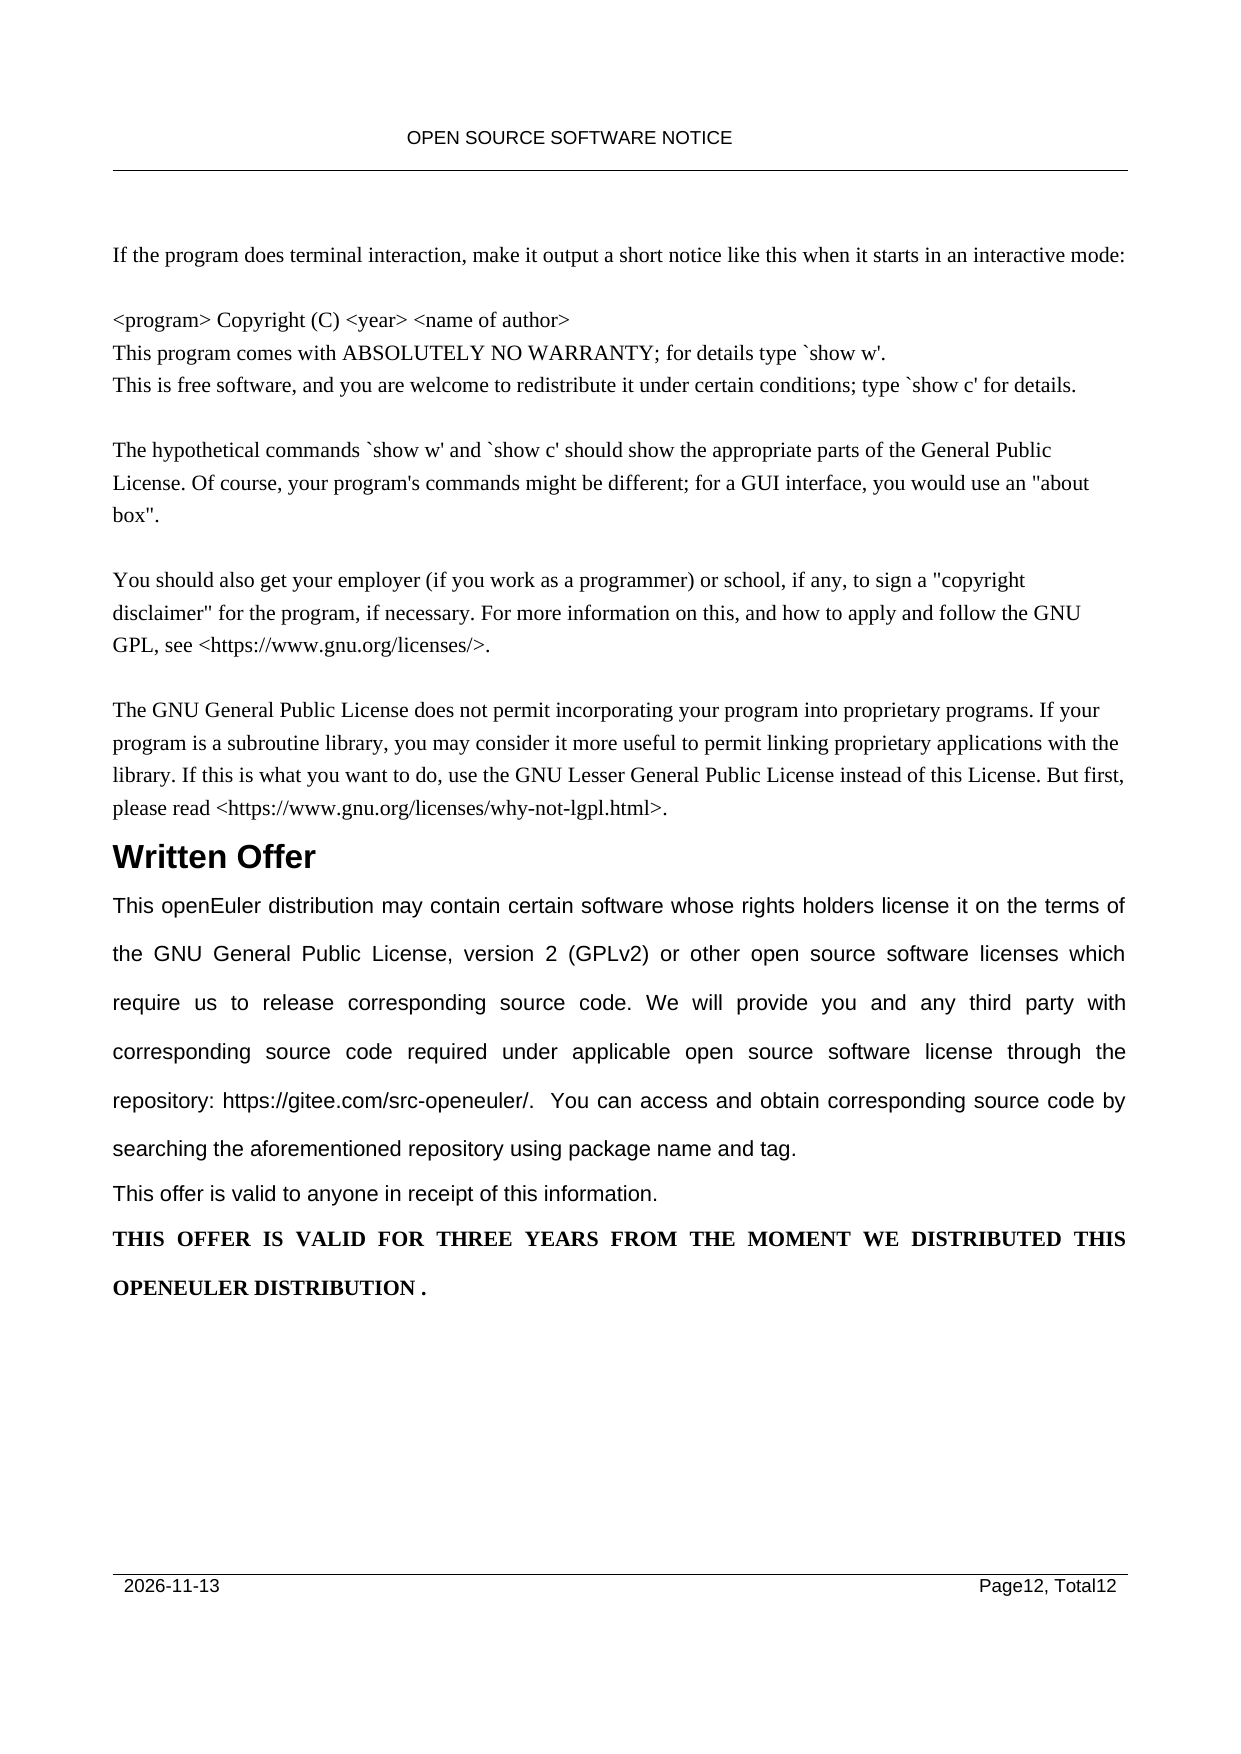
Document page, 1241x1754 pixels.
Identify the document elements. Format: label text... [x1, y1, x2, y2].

text This openEuler distribution may contain certain software whose rights holders license it on the terms of the GNU General Public License, version 2 (GPLv2) or other open source software licenses which require us to release corresponding source code. We will provide you and any third party with corresponding source code required under applicable open source software license through the repository: https://gitee.com/src-openeuler/. You can access and obtain corresponding source code by searching the aforementioned repository using package name and tag. [112, 889, 1128, 1165]
text THIS OFFER IS VALID FOR THREE YEARS FROM THE MOMENT WE DISTRIBUTED THIS OPENEULER DISTRIBUTION . [112, 1223, 1128, 1304]
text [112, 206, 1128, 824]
text Written Offer [112, 824, 1128, 889]
text This offer is valid to anyone in receipt of this information. [112, 1178, 1128, 1210]
